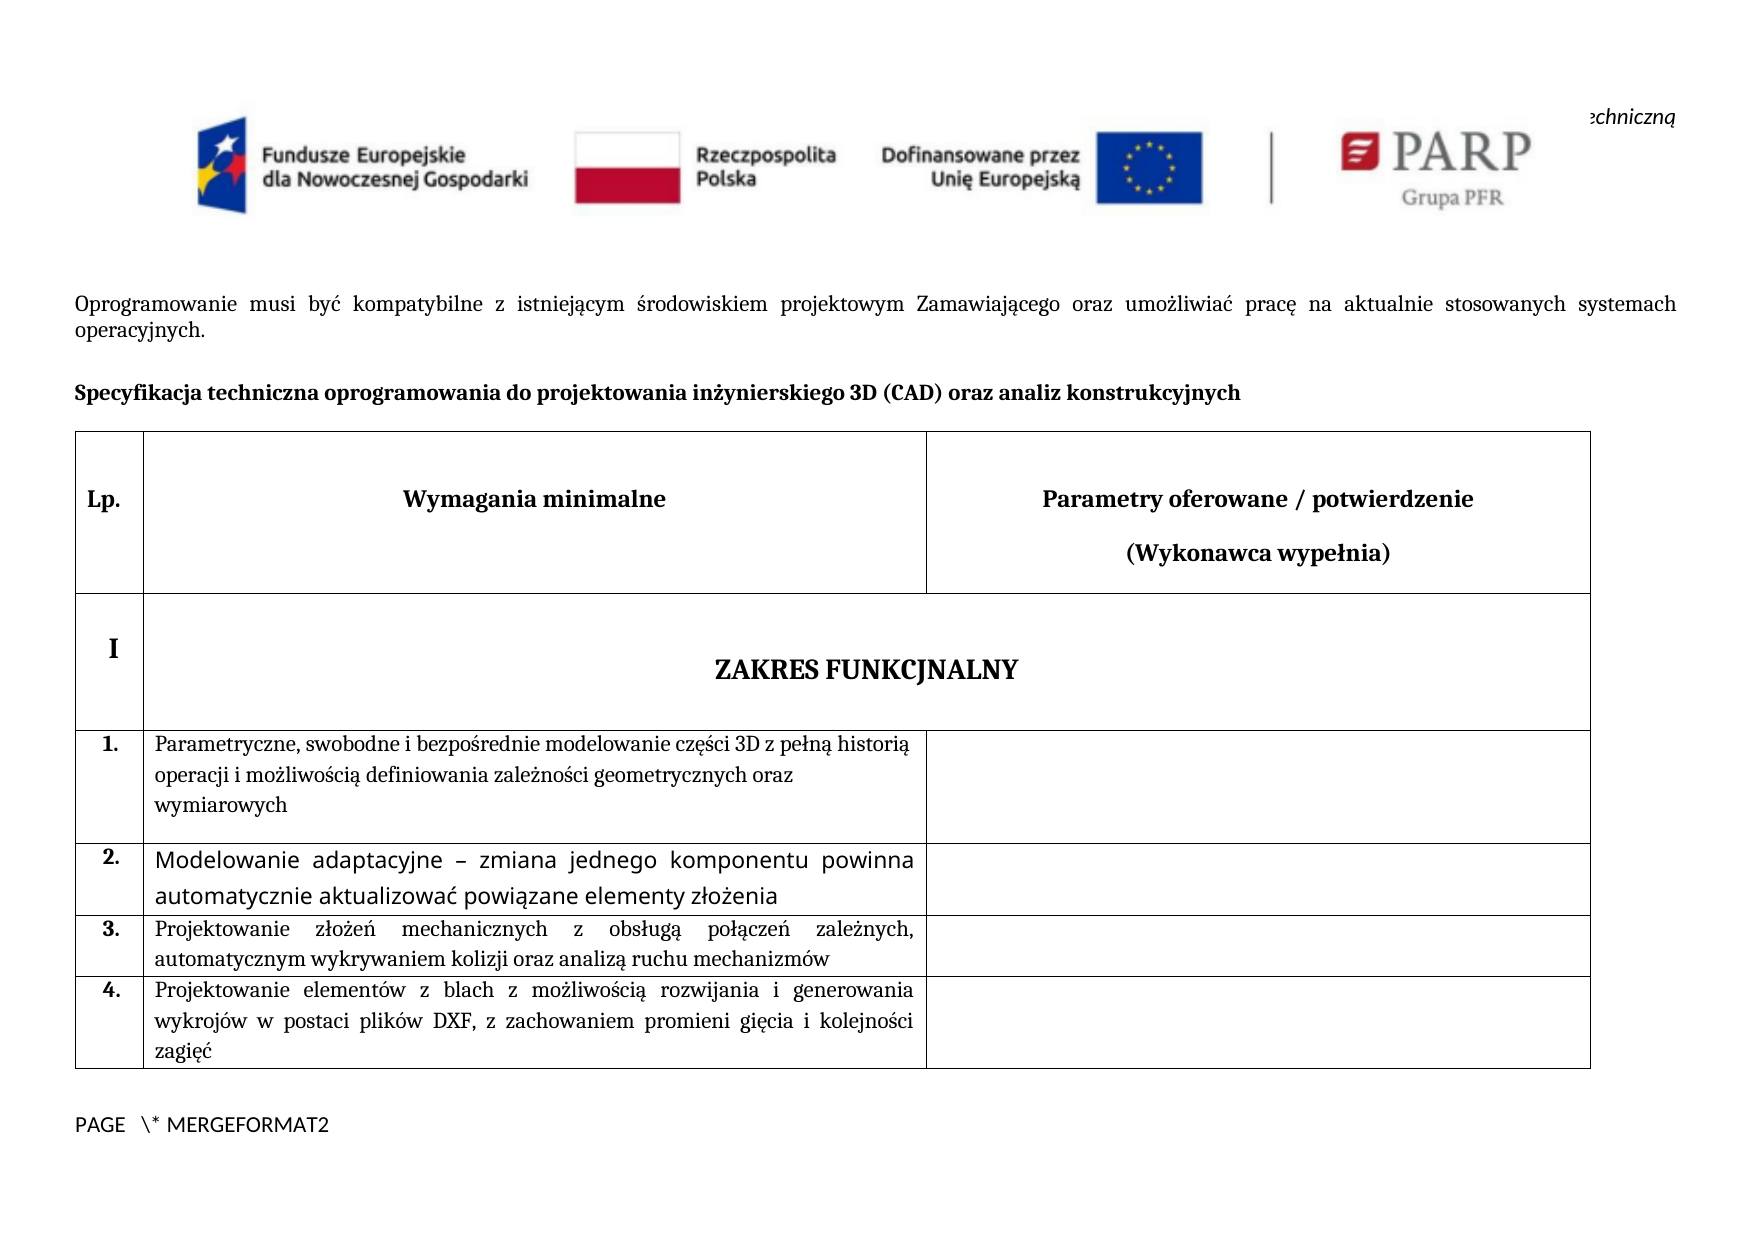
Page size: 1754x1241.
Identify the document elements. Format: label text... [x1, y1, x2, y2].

table_cell I [76, 594, 143, 730]
picture [171, 102, 1590, 239]
table_cell [76, 844, 143, 915]
table_cell [927, 916, 1590, 976]
table_cell Projektowanie złożeń mechanicznych z obsługą połączeń zależnych, automatycznym wykrywaniem kolizji oraz analizą ruchu mechanizmów [144, 916, 926, 976]
table_cell [76, 731, 143, 843]
text Specyfikacja techniczna oprogramowania do projektowania inżynierskiego 3D (CAD) oraz analiz konstrukcyjnych [75, 379, 1679, 406]
table_cell Modelowanie adaptacyjne – zmiana jednego komponentu powinna automatycznie aktualizować powiązane elementy złożenia [144, 844, 926, 915]
table_cell [927, 731, 1590, 843]
table_cell Projektowanie elementów z blach z możliwością rozwijania i generowania wykrojów w postaci plików DXF, z zachowaniem promieni gięcia i kolejności zagięć [144, 977, 926, 1068]
table_header Wymagania minimalne [144, 432, 926, 593]
table_cell [927, 844, 1590, 915]
table_cell [927, 977, 1590, 1068]
table_header Lp. [76, 432, 143, 593]
table_cell [76, 977, 143, 1068]
table_cell [76, 916, 143, 976]
text Oprogramowanie musi być kompatybilne z istniejącym środowiskiem projektowym Zamawiającego oraz umożliwiać pracę na aktualnie stosowanych systemach operacyjnych. [75, 290, 1679, 343]
table_cell ZAKRES FUNKCJNALNY [144, 594, 1590, 730]
table_cell Parametryczne, swobodne i bezpośrednie modelowanie części 3D z pełną historią operacji i możliwością definiowania zależności geometrycznych oraz wymiarowych [144, 731, 926, 843]
table_header Parametry oferowane / potwierdzenie (Wykonawca wypełnia) [927, 432, 1590, 593]
